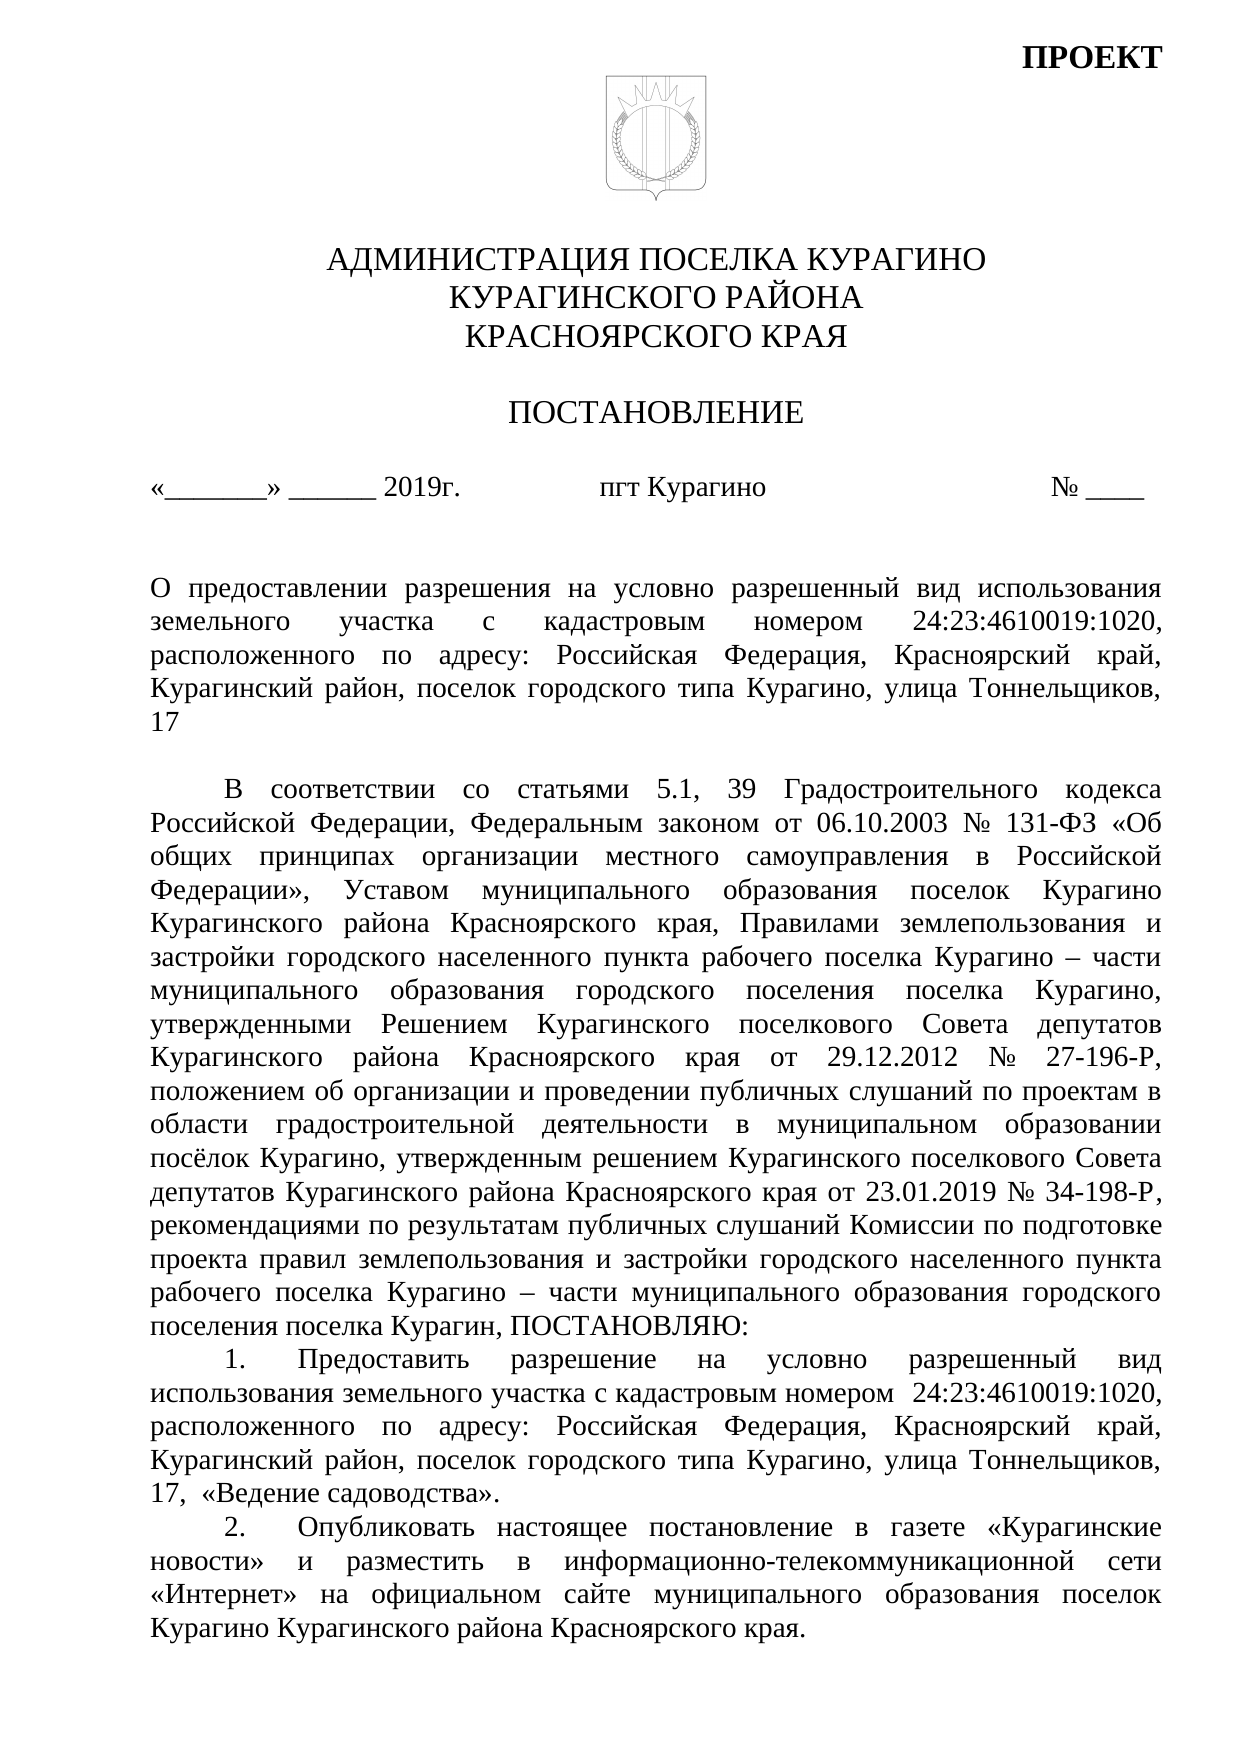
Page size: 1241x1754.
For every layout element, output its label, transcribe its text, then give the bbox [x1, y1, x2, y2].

text ПРОЕКТ [150, 37, 1162, 76]
list Предоставить разрешение на условно разрешенный вид использования земельного участка с кадастровым номером 24:23:4610019:1020, расположенного по адресу: Российская Федерация, Красноярский край, Курагинский район, поселок городского типа Курагино, улица Тоннельщиков, 17, «Ведение садоводства». [150, 1341, 1162, 1509]
list Опубликовать настоящее постановление в газете «Курагинские новости» и разместить в информационно-телекоммуникационной сети «Интернет» на официальном сайте муниципального образования поселок Курагино Курагинского района Красноярского края. [150, 1509, 1162, 1643]
text КУРАГИНСКОГО РАЙОНА [150, 278, 1162, 316]
picture [605, 75, 707, 201]
text КРАСНОЯРСКОГО КРАЯ [150, 316, 1162, 354]
text АДМИНИСТРАЦИЯ ПОСЕЛКА КУРАГИНО [150, 239, 1162, 278]
text ПОСТАНОВЛЕНИЕ [150, 393, 1162, 431]
text О предоставлении разрешения на условно разрешенный вид использования земельного участка с кадастровым номером 24:23:4610019:1020, расположенного по адресу: Российская Федерация, Красноярский край, Курагинский район, поселок городского типа Курагино, улица Тоннельщиков, 17 [150, 570, 1162, 738]
text В соответствии со статьями 5.1, 39 Градостроительного кодекса Российской Федерации, Федеральным законом от 06.10.2003 № 131-ФЗ «Об общих принципах организации местного самоуправления в Российской Федерации», Уставом муниципального образования поселок Курагино Курагинского района Красноярского края, Правилами землепользования и застройки городского населенного пункта рабочего поселка Курагино – части муниципального образования городского поселения поселка Курагино, утвержденными Решением Курагинского поселкового Совета депутатов Курагинского района Красноярского края от 29.12.2012 № 27-196-Р, положением об организации и проведении публичных слушаний по проектам в области градостроительной деятельности в муниципальном образовании посёлок Курагино, утвержденным решением Курагинского поселкового Совета депутатов Курагинского района Красноярского края от 23.01.2019 № 34-198-Р, рекомендациями по результатам публичных слушаний Комиссии по подготовке проекта правил землепользования и застройки городского населенного пункта рабочего поселка Курагино – части муниципального образования городского поселения поселка Курагин, ПОСТАНОВЛЯЮ: [150, 771, 1162, 1341]
text «_______» ______ 2019г. пгт Курагино № ____ [150, 469, 1162, 503]
